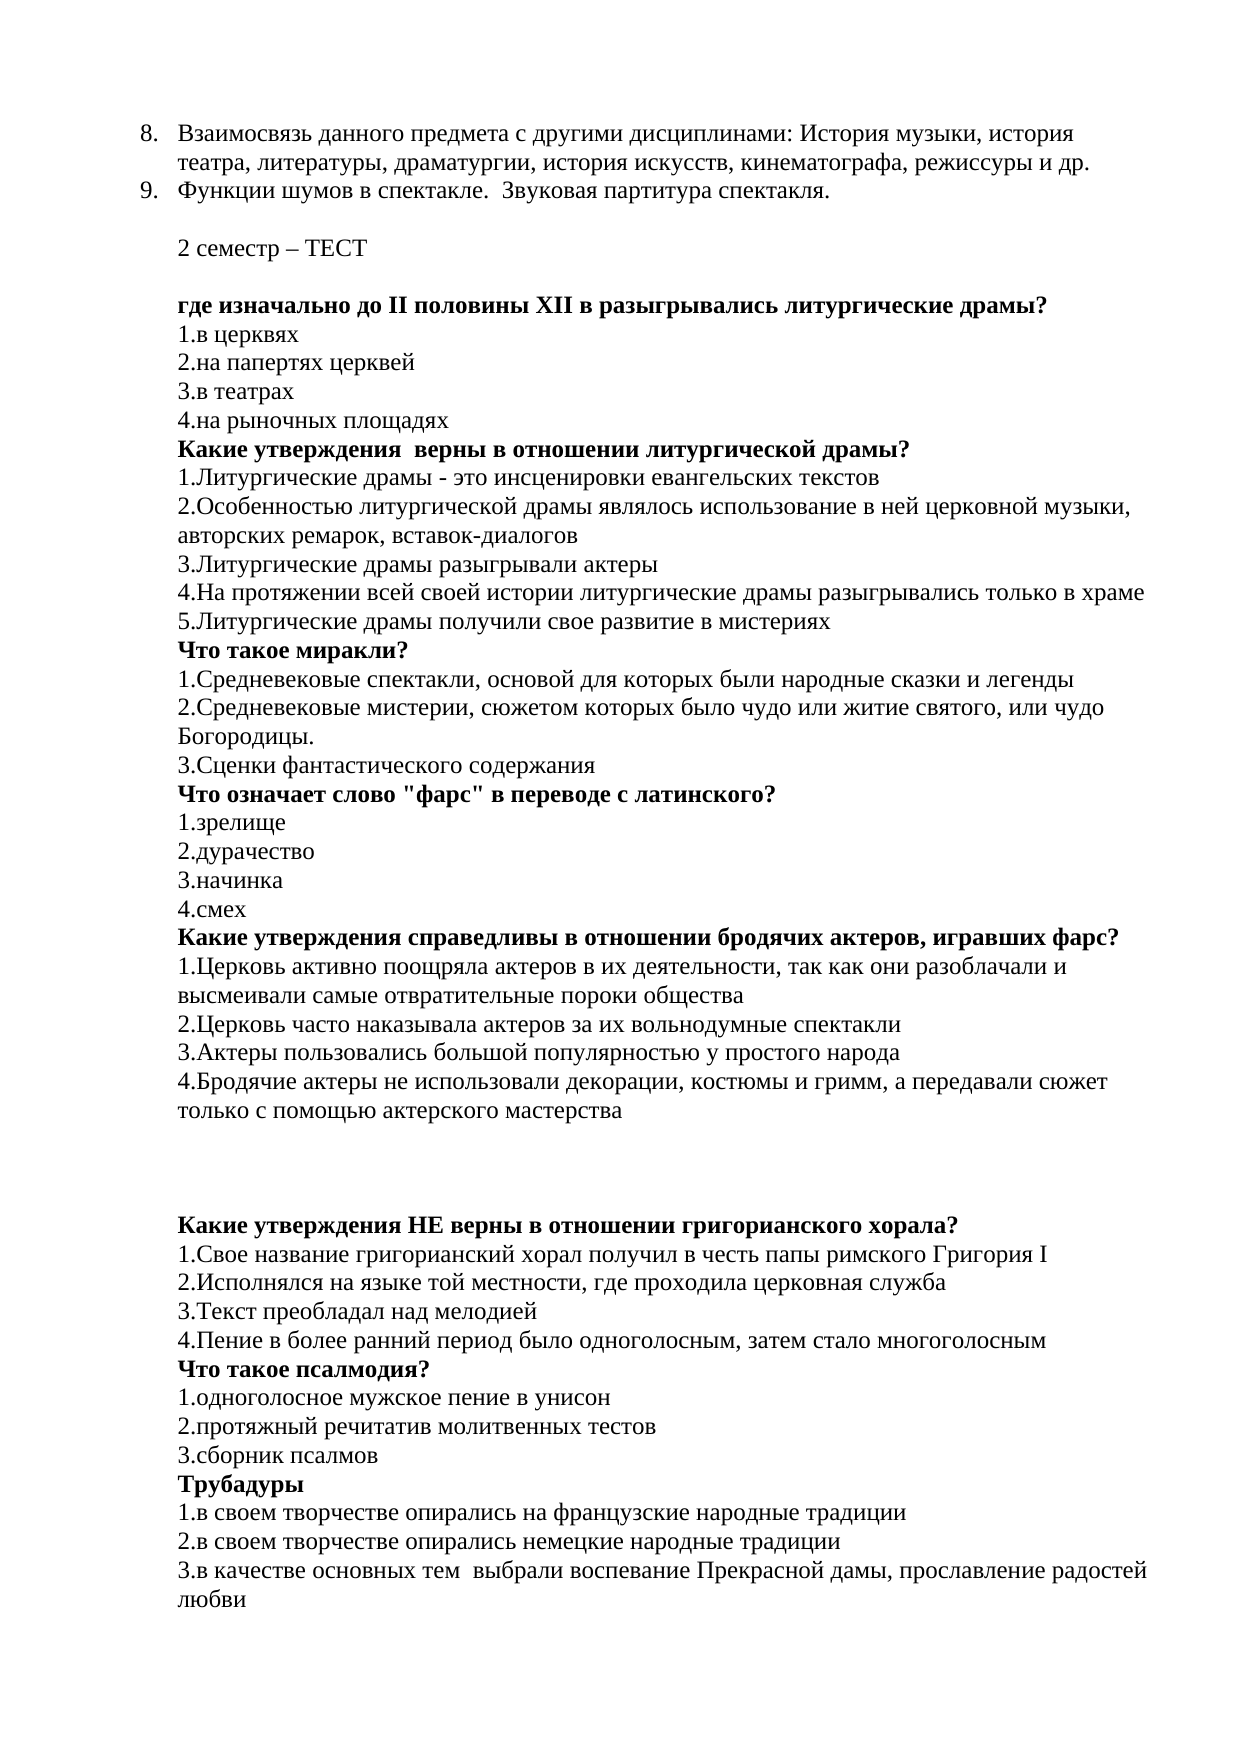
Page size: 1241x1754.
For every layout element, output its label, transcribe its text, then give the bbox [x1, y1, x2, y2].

text Что такое миракли? [177, 635, 1152, 664]
text 5.Литургические драмы получили свое развитие в мистериях [177, 606, 1152, 635]
text 3.Сценки фантастического содержания [177, 750, 1152, 779]
text 3.Литургические драмы разыгрывали актеры [177, 549, 1152, 577]
text 1.в церквях [177, 319, 1152, 347]
text 4.Бродячие актеры не использовали декорации, костюмы и гримм, а передавали сюжет только с помощью актерского мастерства [177, 1066, 1152, 1124]
text 2.Средневековые мистерии, сюжетом которых было чудо или житие святого, или чудо Богородицы. [177, 692, 1152, 750]
text 3.сборник псалмов [177, 1440, 1152, 1469]
text 1.Средневековые спектакли, основой для которых были народные сказки и легенды [177, 664, 1152, 692]
text 4.На протяжении всей своей истории литургические драмы разыгрывались только в храме [177, 577, 1152, 606]
text Какие утверждения справедливы в отношении бродячих актеров, игравших фарс? [177, 922, 1152, 951]
text 2.Особенностью литургической драмы являлось использование в ней церковной музыки, авторских ремарок, вставок-диалогов [177, 491, 1152, 549]
text Какие утверждения верны в отношении литургической драмы? [177, 434, 1152, 462]
text 2.протяжный речитатив молитвенных тестов [177, 1411, 1152, 1440]
text 3.в театрах [177, 376, 1152, 405]
text 4.Пение в более ранний период было одноголосным, затем стало многоголосным [177, 1325, 1152, 1354]
text Что такое псалмодия? [177, 1354, 1152, 1382]
text 2 семестр – ТЕСТ [177, 233, 1152, 262]
text 2.в своем творчестве опирались немецкие народные традиции [177, 1526, 1152, 1555]
text 1.Свое название григорианский хорал получил в честь папы римского Григория I [177, 1239, 1152, 1267]
text 2.на папертях церквей [177, 347, 1152, 376]
text 3.в качестве основных тем выбрали воспевание Прекрасной дамы, прославление радостей любви [177, 1555, 1152, 1612]
text Какие утверждения НЕ верны в отношении григорианского хорала? [177, 1210, 1152, 1239]
list Функции шумов в спектакле. Звуковая партитура спектакля. [140, 176, 1152, 204]
text Что означает слово "фарс" в переводе с латинского? [177, 779, 1152, 807]
list Взаимосвязь данного предмета с другими дисциплинами: История музыки, история театра, литературы, драматургии, история искусств, кинематографа, режиссуры и др. [140, 118, 1152, 176]
text 2.Исполнялся на языке той местности, где проходила церковная служба [177, 1267, 1152, 1296]
text 3.Текст преобладал над мелодией [177, 1296, 1152, 1325]
text 1.одноголосное мужское пение в унисон [177, 1382, 1152, 1411]
text 4.смех [177, 894, 1152, 922]
text 3.начинка [177, 865, 1152, 894]
text Трубадуры [177, 1469, 1152, 1497]
text 1.Церковь активно поощряла актеров в их деятельности, так как они разоблачали и высмеивали самые отвратительные пороки общества [177, 951, 1152, 1009]
text 3.Актеры пользовались большой популярностью у простого народа [177, 1037, 1152, 1066]
text 4.на рыночных площадях [177, 405, 1152, 434]
text 2.Церковь часто наказывала актеров за их вольнодумные спектакли [177, 1009, 1152, 1037]
text 1.зрелище [177, 807, 1152, 836]
text где изначально до II половины XII в разыгрывались литургические драмы? [177, 290, 1152, 319]
text 2.дурачество [177, 836, 1152, 865]
text 1.Литургические драмы - это инсценировки евангельских текстов [177, 462, 1152, 491]
text 1.в своем творчестве опирались на французские народные традиции [177, 1497, 1152, 1526]
